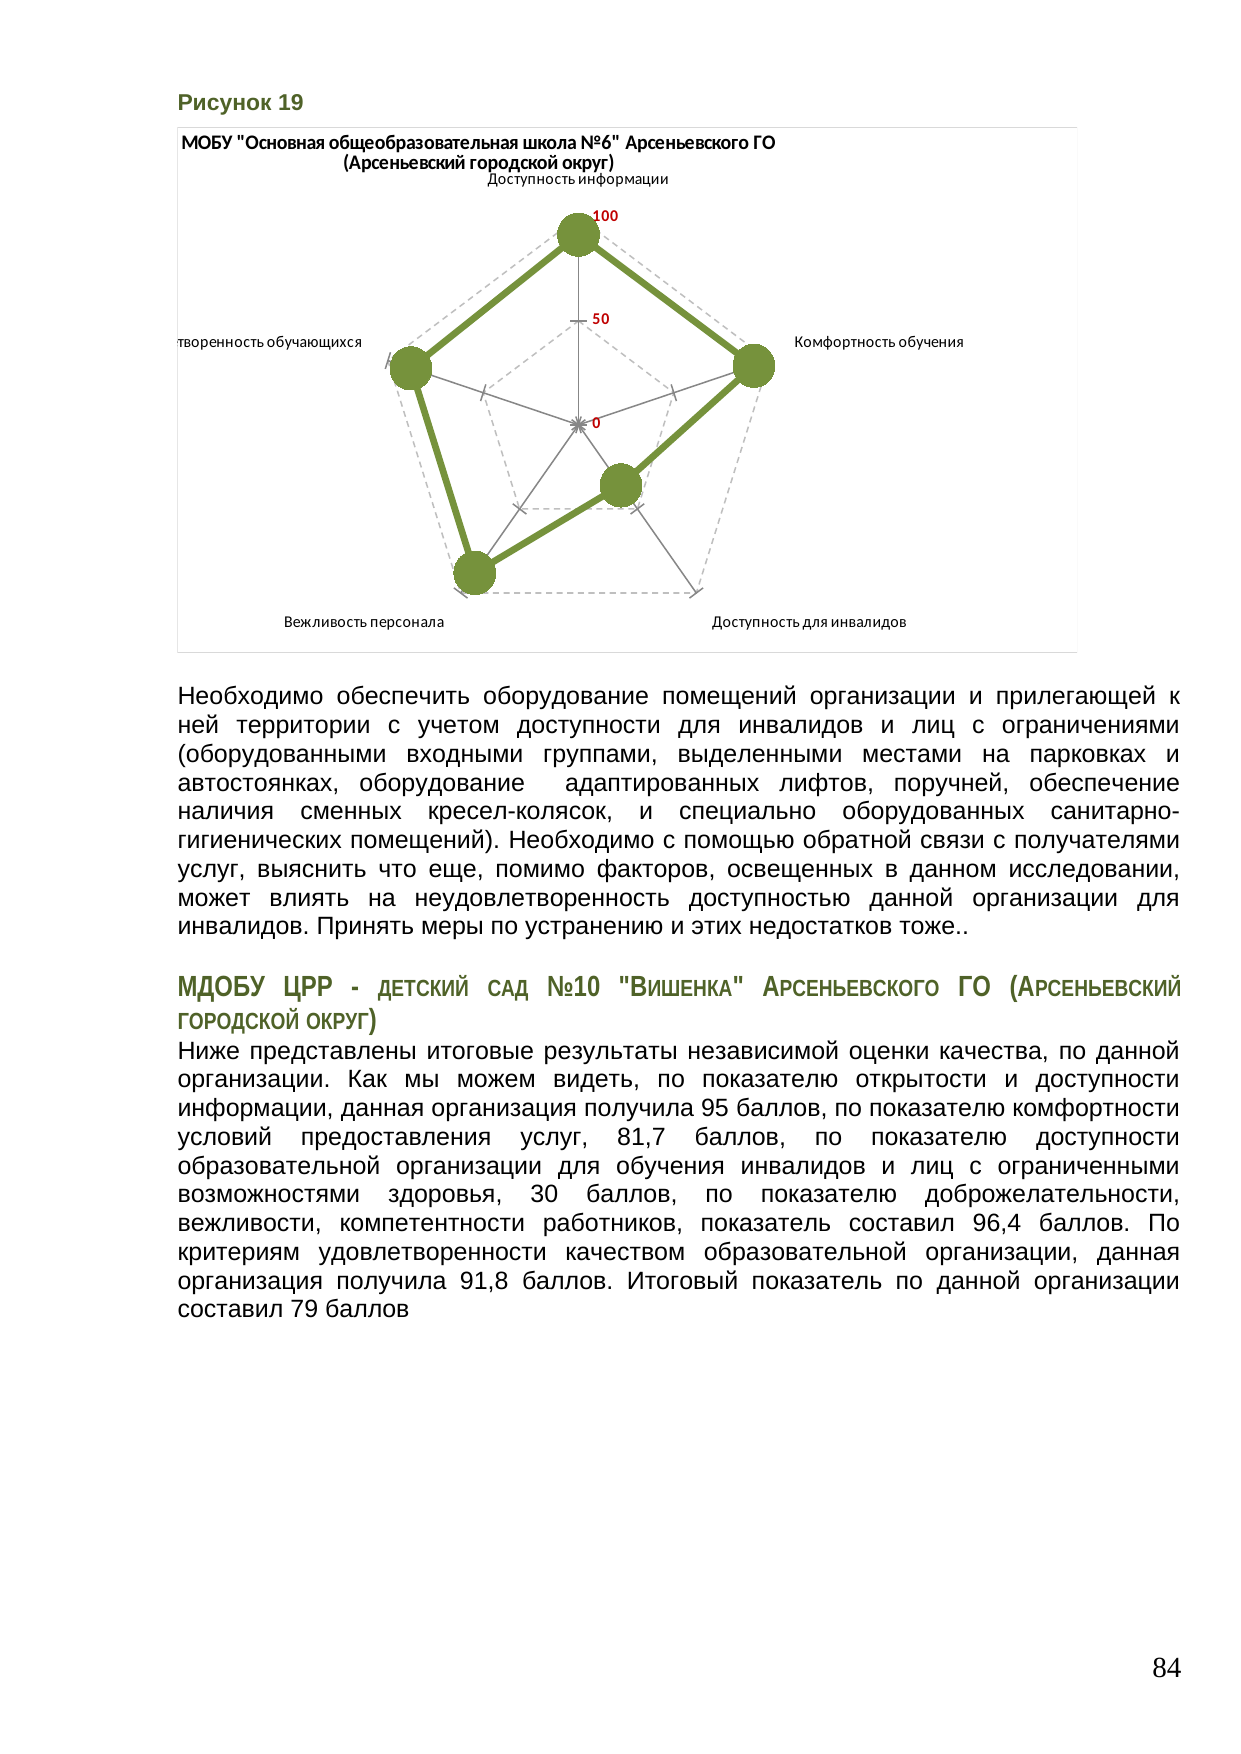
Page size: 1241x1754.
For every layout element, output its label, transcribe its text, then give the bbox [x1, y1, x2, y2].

text Ниже представлены итоговые результаты независимой оценки качества, по данной организации. Как мы можем видеть, по показателю открытости и доступности информации, данная организация получила 95 баллов, по показателю комфортности условий предоставления услуг, 81,7 баллов, по показателю доступности образовательной организации для обучения инвалидов и лиц с ограниченными возможностями здоровья, 30 баллов, по показателю доброжелательности, вежливости, компетентности работников, показатель составил 96,4 баллов. По критериям удовлетворенности качеством образовательной организации, данная организация получила 91,8 баллов. Итоговый показатель по данной организации составил 79 баллов [177, 1036, 1181, 1323]
text Необходимо обеспечить оборудование помещений организации и прилегающей к ней территории с учетом доступности для инвалидов и лиц с ограничениями (оборудованными входными группами, выделенными местами на парковках и автостоянках, оборудование адаптированных лифтов, поручней, обеспечение наличия сменных кресел-колясок, и специально оборудованных санитарно-гигиенических помещений). Необходимо с помощью обратной связи с получателями услуг, выяснить что еще, помимо факторов, освещенных в данном исследовании, может влиять на неудовлетворенность доступностью данной организации для инвалидов. Принять меры по устранению и этих недостатков тоже.. [177, 681, 1181, 940]
text МДОБУ ЦРР - детский сад №10 "Вишенка" Арсеньевского ГО (Арсеньевский городской округ) [177, 969, 1181, 1036]
text Рисунок 19 [177, 89, 1181, 115]
